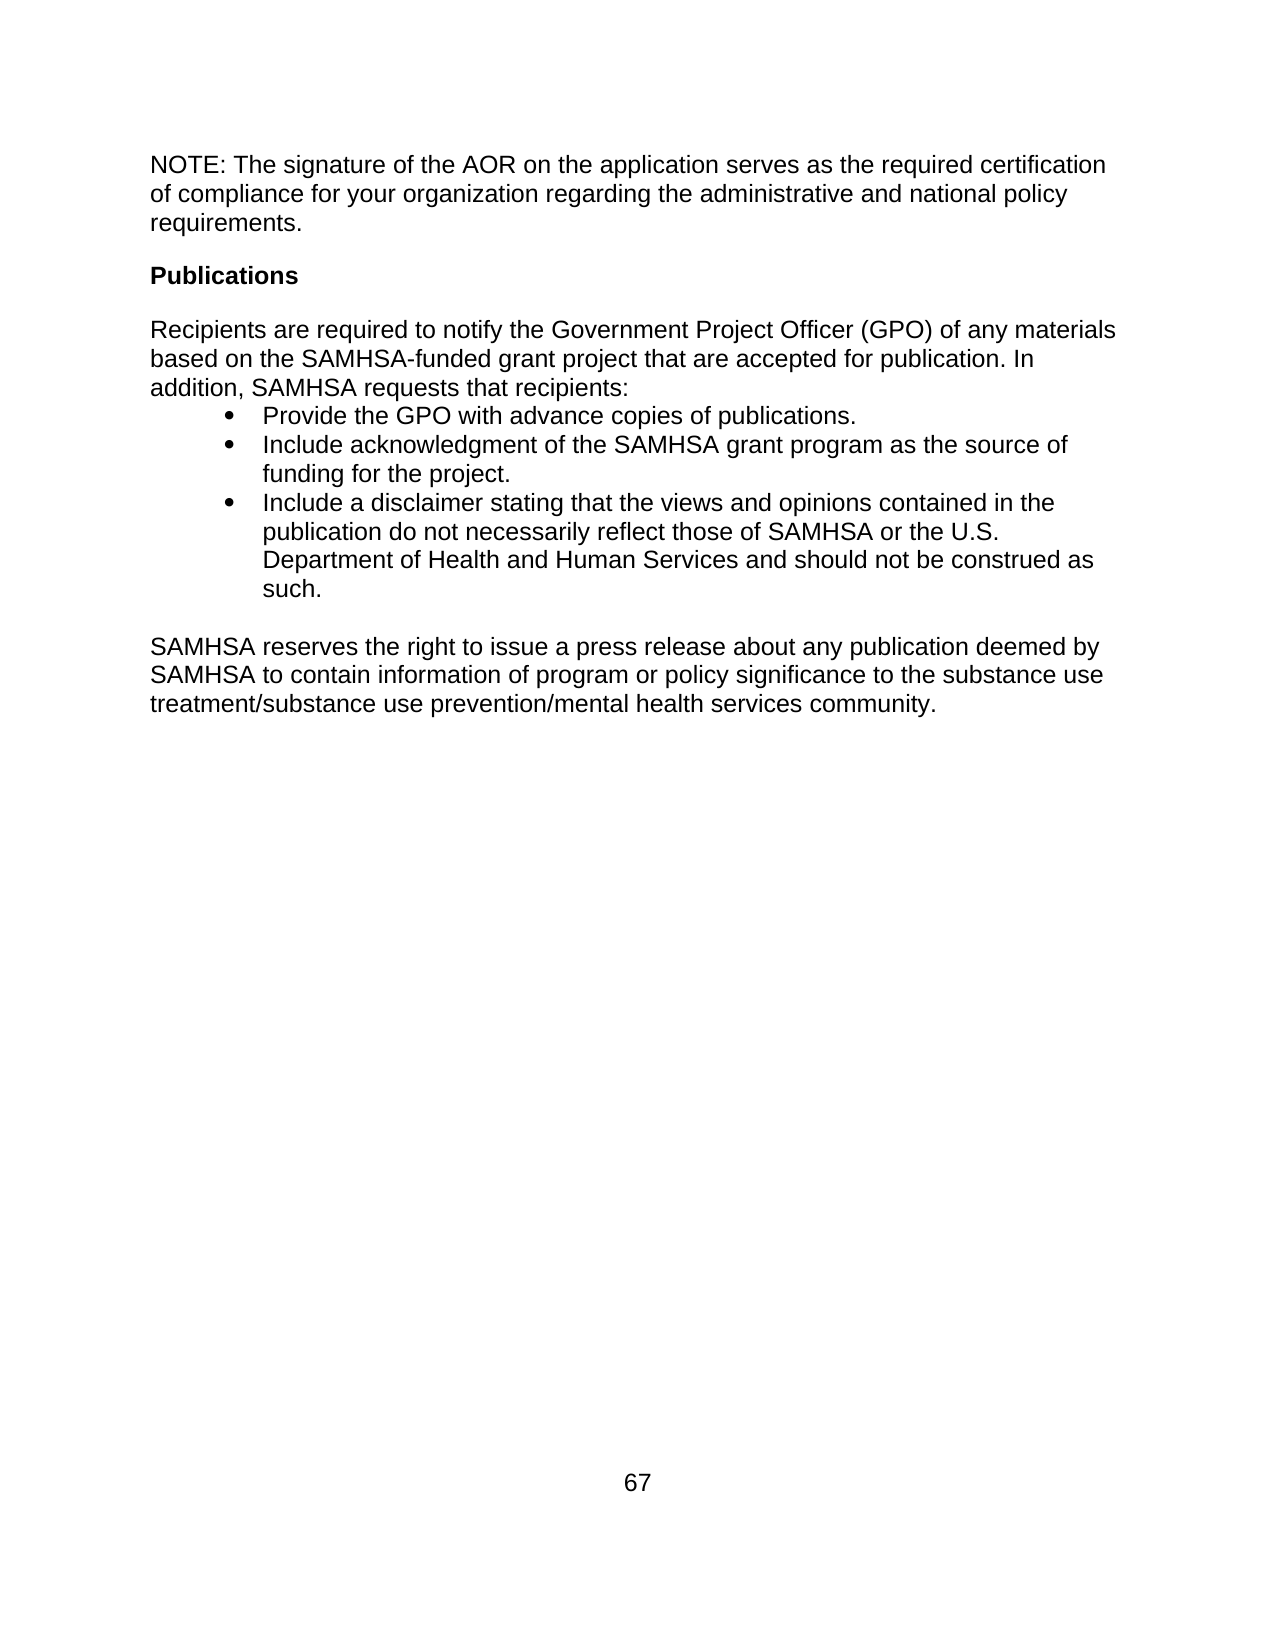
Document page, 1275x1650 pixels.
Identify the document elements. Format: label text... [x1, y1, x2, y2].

text NOTE: The signature of the AOR on the application serves as the required certification of compliance for your organization regarding the administrative and national policy requirements. [150, 150, 1125, 236]
list Provide the GPO with advance copies of publications. [225, 401, 1125, 430]
text SAMHSA reserves the right to issue a press release about any publication deemed by SAMHSA to contain information of program or policy significance to the substance use treatment/substance use prevention/mental health services community. [150, 632, 1125, 718]
list Include a disclaimer stating that the views and opinions contained in the publication do not necessarily reflect those of SAMHSA or the U.S. Department of Health and Human Services and should not be construed as such. [225, 488, 1125, 603]
text Recipients are required to notify the Government Project Officer (GPO) of any materials based on the SAMHSA-funded grant project that are accepted for publication. In addition, SAMHSA requests that recipients: [150, 315, 1125, 401]
list Include acknowledgment of the SAMHSA grant program as the source of funding for the project. [225, 430, 1125, 488]
text Publications [150, 261, 1125, 290]
